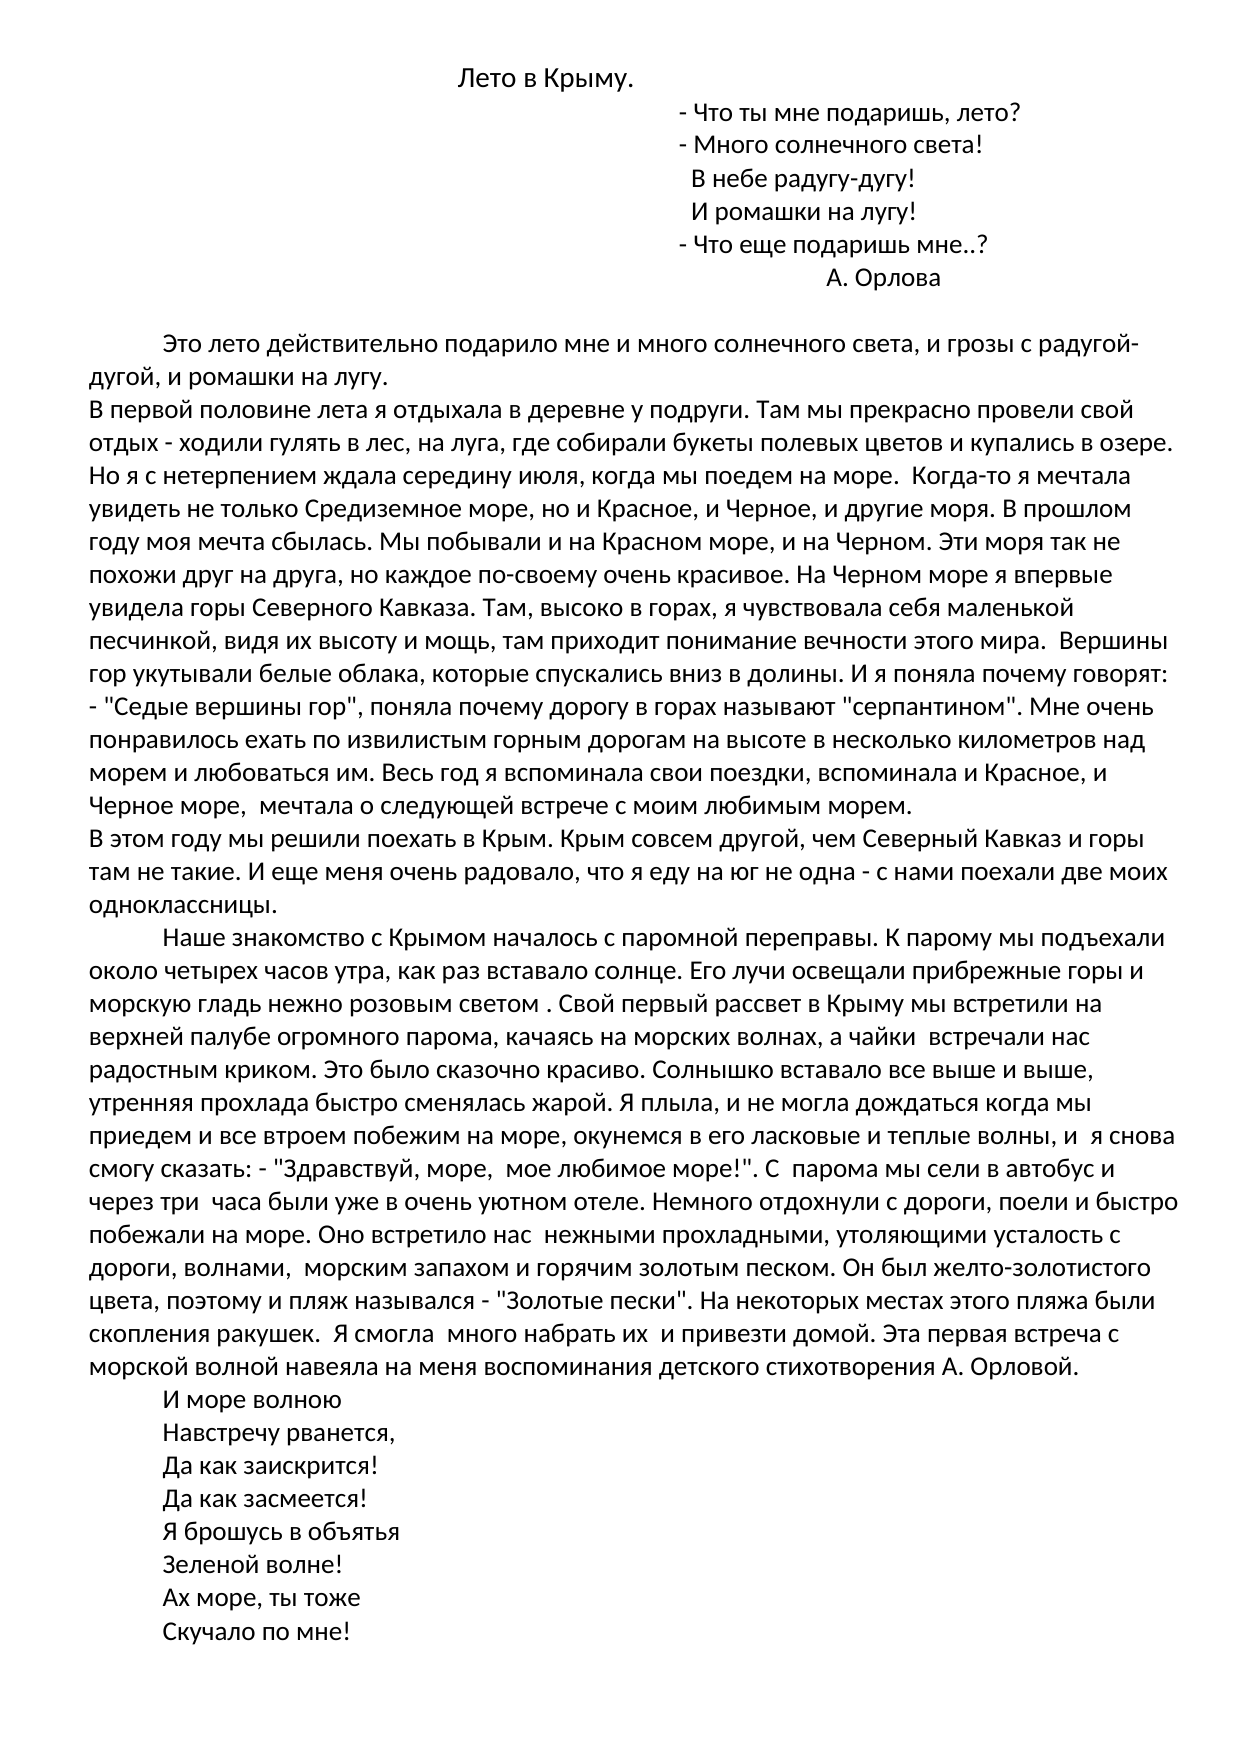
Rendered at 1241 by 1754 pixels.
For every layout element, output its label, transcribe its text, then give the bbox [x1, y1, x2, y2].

text И море волною [89, 1382, 1181, 1416]
text - Много солнечного света! [89, 128, 1181, 161]
text Навстречу рванется, [89, 1416, 1181, 1448]
text - Что ты мне подаришь, лето? [89, 95, 1181, 128]
text В небе радугу-дугу! [89, 161, 1181, 194]
text А. Орлова [89, 260, 1181, 293]
text Да как засмеется! [89, 1482, 1181, 1514]
text Зеленой волне! [89, 1548, 1181, 1581]
text - Что еще подаришь мне..? [89, 227, 1181, 260]
text Я брошусь в объятья [89, 1514, 1181, 1548]
text Лето в Крыму. [89, 59, 1181, 95]
text И ромашки на лугу! [89, 194, 1181, 227]
text Да как заискрится! [89, 1448, 1181, 1482]
text Скучало по мне! [89, 1614, 1181, 1647]
text Ах море, ты тоже [89, 1581, 1181, 1614]
text Наше знакомство с Крымом началось с паромной переправы. К парому мы подъехали около четырех часов утра, как раз вставало солнце. Его лучи освещали прибрежные горы и морскую гладь нежно розовым светом . Свой первый рассвет в Крыму мы встретили на верхней палубе огромного парома, качаясь на морских волнах, а чайки встречали нас радостным криком. Это было сказочно красиво. Солнышко вставало все выше и выше, утренняя прохлада быстро сменялась жарой. Я плыла, и не могла дождаться когда мы приедем и все втроем побежим на море, окунемся в его ласковые и теплые волны, и я снова смогу сказать: - "Здравствуй, море, мое любимое море!". С парома мы сели в автобус и через три часа были уже в очень уютном отеле. Немного отдохнули с дороги, поели и быстро побежали на море. Оно встретило нас нежными прохладными, утоляющими усталость с дороги, волнами, морским запахом и горячим золотым песком. Он был желто-золотистого цвета, поэтому и пляж назывался - "Золотые пески". На некоторых местах этого пляжа были скопления ракушек. Я смогла много набрать их и привезти домой. Эта первая встреча с морской волной навеяла на меня воспоминания детского стихотворения А. Орловой. [89, 920, 1181, 1382]
text В первой половине лета я отдыхала в деревне у подруги. Там мы прекрасно провели свой отдых - ходили гулять в лес, на луга, где собирали букеты полевых цветов и купались в озере. Но я с нетерпением ждала середину июля, когда мы поедем на море. Когда-то я мечтала увидеть не только Средиземное море, но и Красное, и Черное, и другие моря. В прошлом году моя мечта сбылась. Мы побывали и на Красном море, и на Черном. Эти моря так не похожи друг на друга, но каждое по-своему очень красивое. На Черном море я впервые увидела горы Северного Кавказа. Там, высоко в горах, я чувствовала себя маленькой песчинкой, видя их высоту и мощь, там приходит понимание вечности этого мира. Вершины гор укутывали белые облака, которые спускались вниз в долины. И я поняла почему говорят: - "Седые вершины гор", поняла почему дорогу в горах называют "серпантином". Мне очень понравилось ехать по извилистым горным дорогам на высоте в несколько километров над морем и любоваться им. Весь год я вспоминала свои поездки, вспоминала и Красное, и Черное море, мечтала о следующей встрече с моим любимым морем. [89, 392, 1181, 821]
text Это лето действительно подарило мне и много солнечного света, и грозы с радугой-дугой, и ромашки на лугу. [89, 326, 1181, 392]
text В этом году мы решили поехать в Крым. Крым совсем другой, чем Северный Кавказ и горы там не такие. И еще меня очень радовало, что я еду на юг не одна - с нами поехали две моих одноклассницы. [89, 821, 1181, 920]
